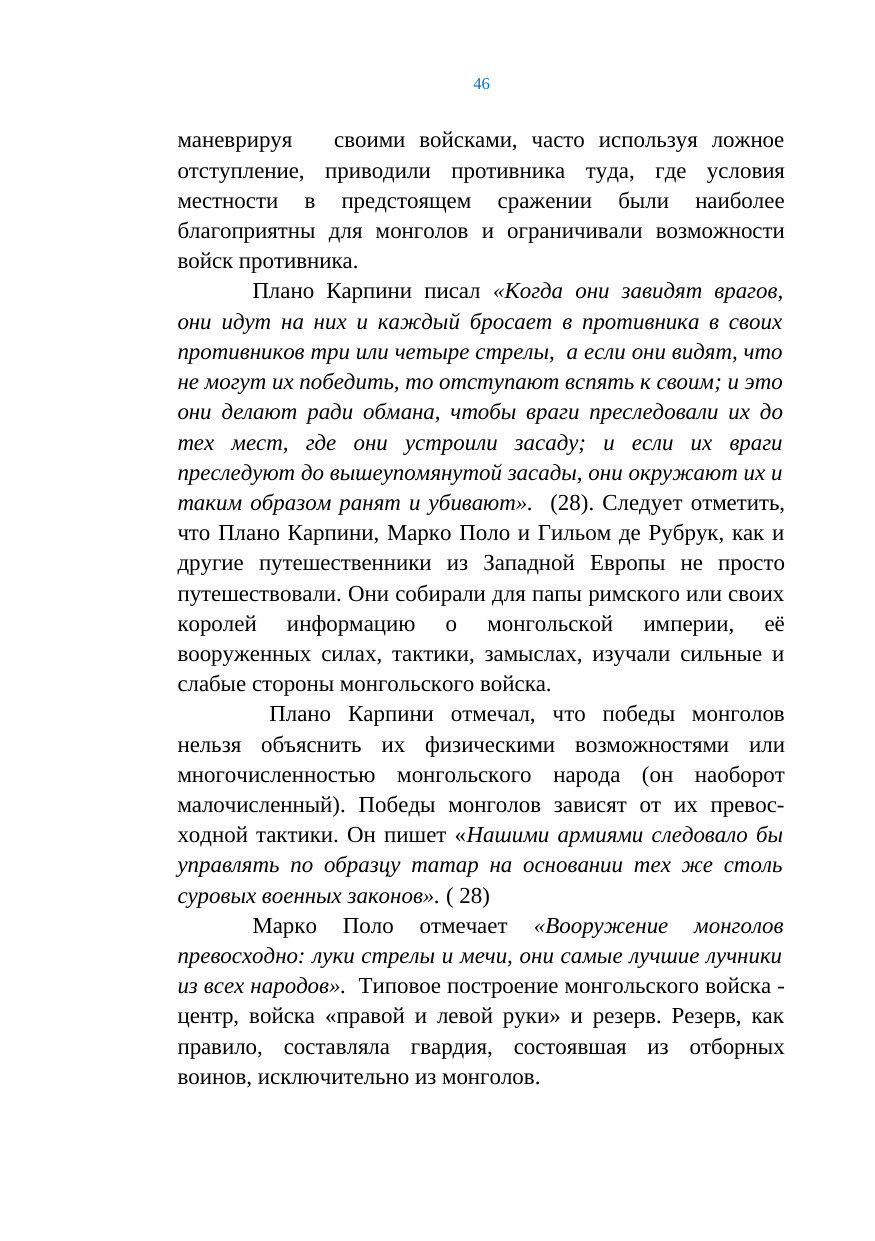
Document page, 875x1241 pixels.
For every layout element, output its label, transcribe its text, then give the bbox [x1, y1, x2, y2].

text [177, 127, 786, 274]
text Плано Карпини отмечал, что победы монголов нельзя объяснить их физическими возможностями или многочисленностью монгольского народа (он наоборот малочисленный). Победы монголов зависят от их превос-ходной тактики. Он пишет «Нашими армиями следовало бы управлять по образцу татар на основании тех же столь суровых военных законов». ( 28) [177, 701, 786, 908]
text Плано Карпини писал «Когда они завидят врагов, они идут на них и каждый бросает в противника в своих противников три или четыре стрелы, а если они видят, что не могут их победить, то отступают вспять к своим; и это они делают ради обмана, чтобы враги преследовали их до тех мест, где они устроили засаду; и если их враги преследуют до вышеупомянутой засады, они окружают их и таким образом ранят и убивают». (28). Следует отметить, что Плано Карпини, Марко Поло и Гильом де Рубрук, как и другие путешественники из Западной Европы не просто путешествовали. Они собирали для папы римского или своих королей информацию о монгольской империи, её вооруженных силах, тактики, замыслах, изучали сильные и слабые стороны монгольского войска. [177, 278, 786, 697]
text Марко Поло отмечает «Вооружение монголов превосходно: луки стрелы и мечи, они самые лучшие лучники из всех народов». Типовое построение монгольского войска - центр, войска «правой и левой руки» и резерв. Резерв, как правило, составляла гвардия, состоявшая из отборных воинов, исключительно из монголов. [177, 912, 786, 1089]
